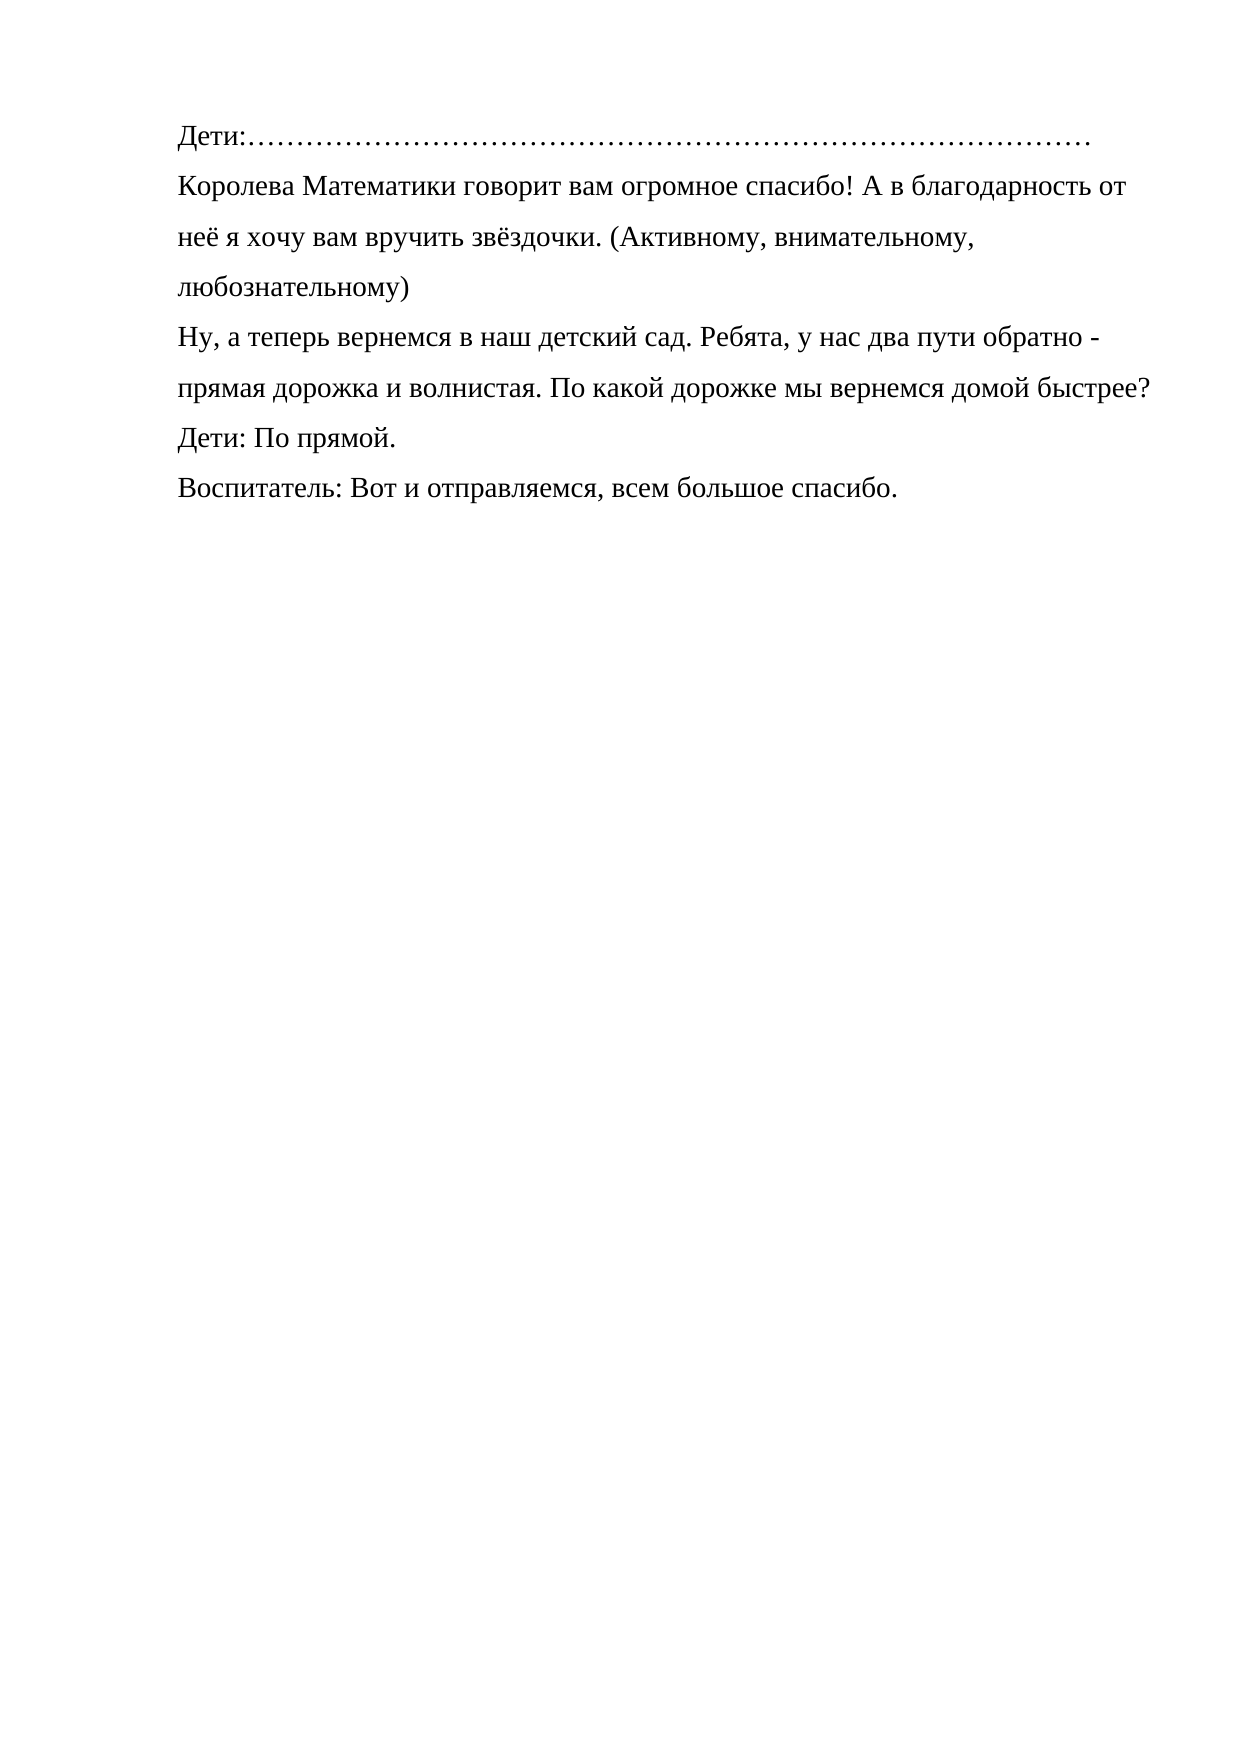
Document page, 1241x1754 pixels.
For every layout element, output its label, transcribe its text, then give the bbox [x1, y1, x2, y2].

text Дети: По прямой. [177, 420, 1152, 453]
text Дети:…………………………………………………………………………… [177, 118, 1152, 152]
text Королева Математики говорит вам огромное спасибо! А в благодарность от неё я хочу вам вручить звёздочки. (Активному, внимательному, любознательному) [177, 168, 1152, 303]
text Воспитатель: Вот и отправляемся, всем большое спасибо. [177, 470, 1152, 504]
text Ну, а теперь вернемся в наш детский сад. Ребята, у нас два пути обратно - прямая дорожка и волнистая. По какой дорожке мы вернемся домой быстрее? [177, 319, 1152, 403]
